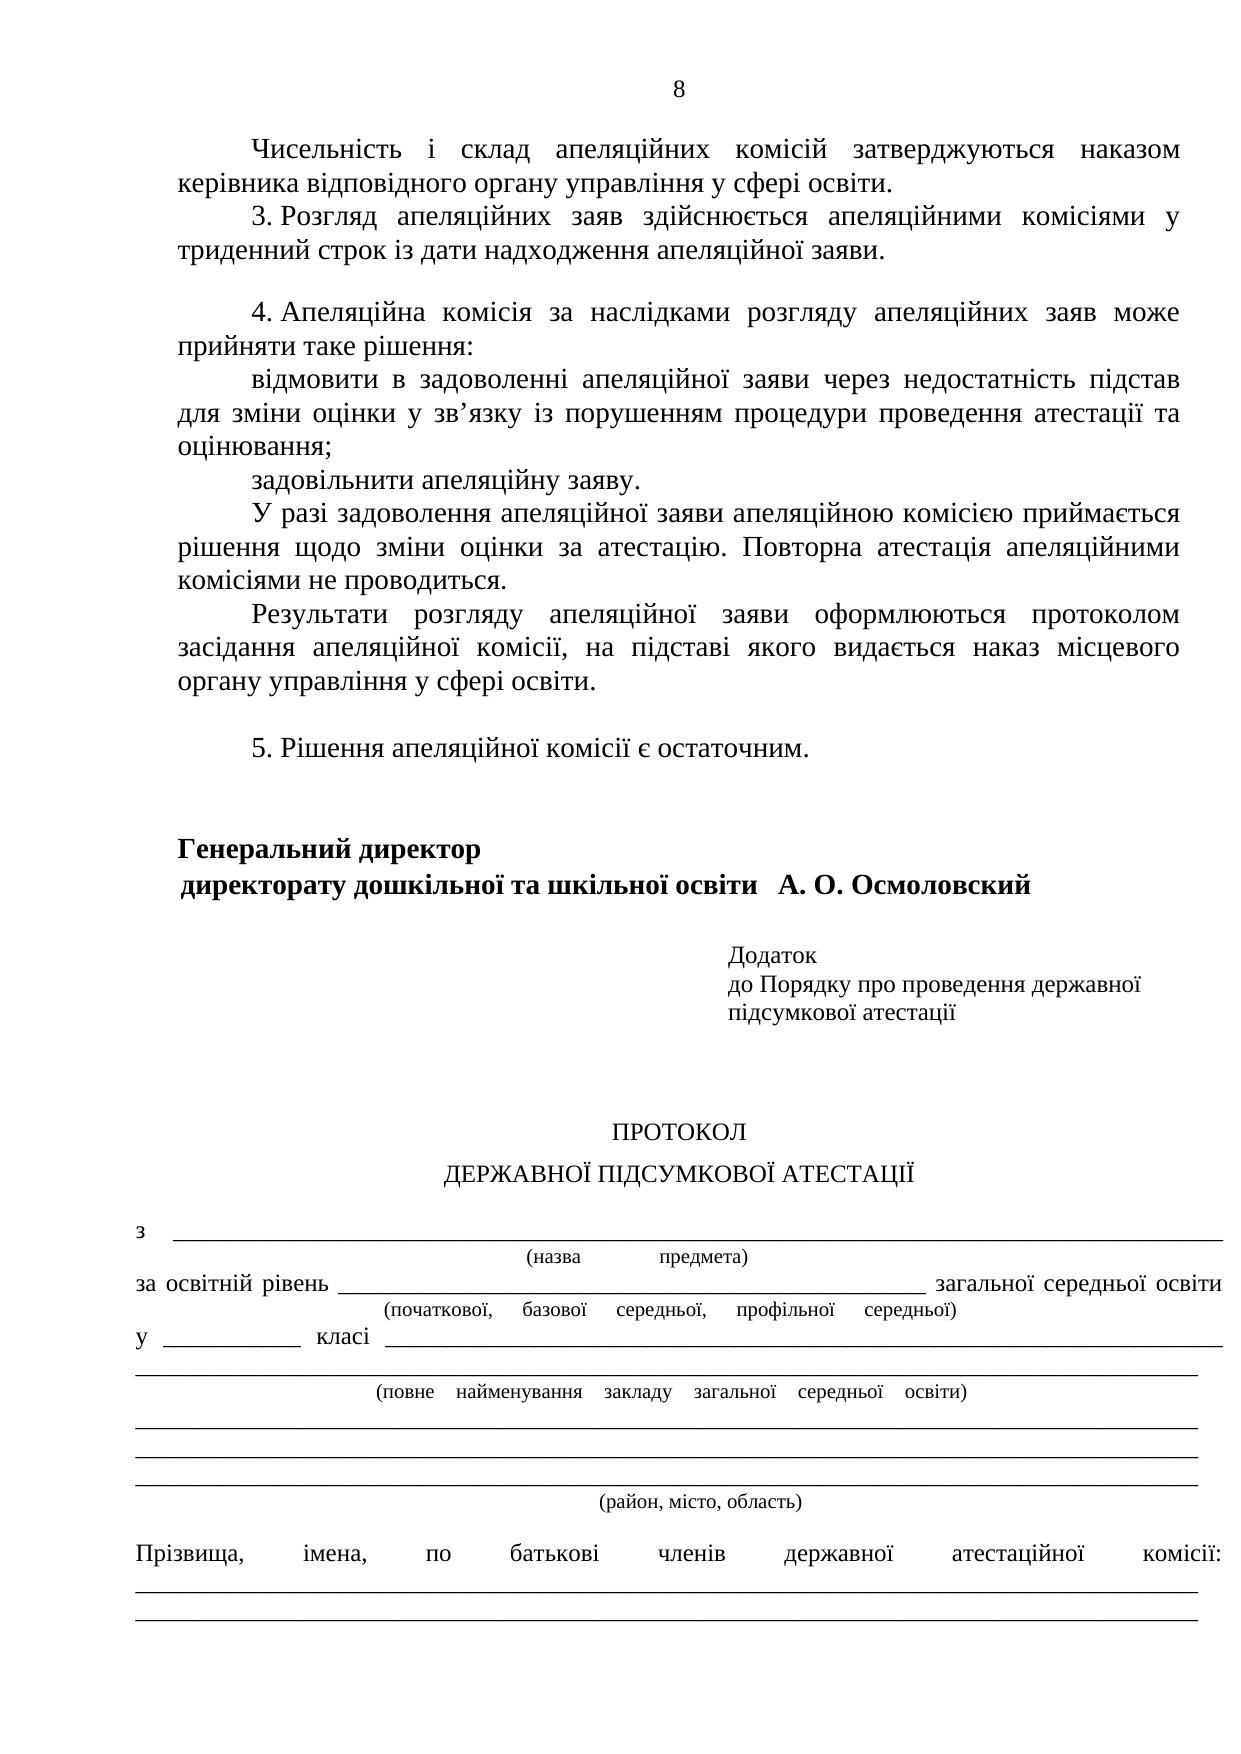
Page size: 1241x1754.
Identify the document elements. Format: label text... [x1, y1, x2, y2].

text 5. Рішення апеляційної комісії є остаточним. [177, 730, 1181, 764]
text 4. Апеляційна комісія за наслідками розгляду апеляційних заяв може прийняти таке рішення: [177, 294, 1181, 361]
text У разі задоволення апеляційної заяви апеляційною комісією приймається рішення щодо зміни оцінки за атестацію. Повторна атестація апеляційними комісіями не проводиться. [177, 495, 1181, 596]
table_header директорату дошкільної та шкільної освіти [177, 864, 775, 904]
text Чисельність і склад апеляційних комісій затверджуються наказом керівника відповідного органу управління у сфері освіти. [177, 131, 1181, 198]
text ПРОТОКОЛ [177, 1117, 1181, 1146]
text 3. Розгляд апеляційних заяв здійснюється апеляційними комісіями у триденний строк із дати надходження апеляційної заяви. [177, 198, 1181, 265]
table_header А. О. Осмоловский [775, 864, 1181, 904]
table_header Додаток до Порядку про проведення державної підсумкової атестації [725, 937, 1176, 1029]
text задовільнити апеляційну заяву. [177, 462, 1181, 495]
text ДЕРЖАВНОЇ ПІДСУМКОВОЇ АТЕСТАЦІЇ [177, 1159, 1181, 1187]
text Результати розгляду апеляційної заяви оформлюються протоколом засідання апеляційної комісії, на підставі якого видається наказ місцевого органу управління у сфері освіти. [177, 596, 1181, 697]
text Генеральний директор [177, 831, 1181, 864]
text відмовити в задоволенні апеляційної заяви через недостатність підстав для зміни оцінки у зв’язку із порушенням процедури проведення атестації та оцінювання; [177, 361, 1181, 462]
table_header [132, 1188, 1226, 1627]
